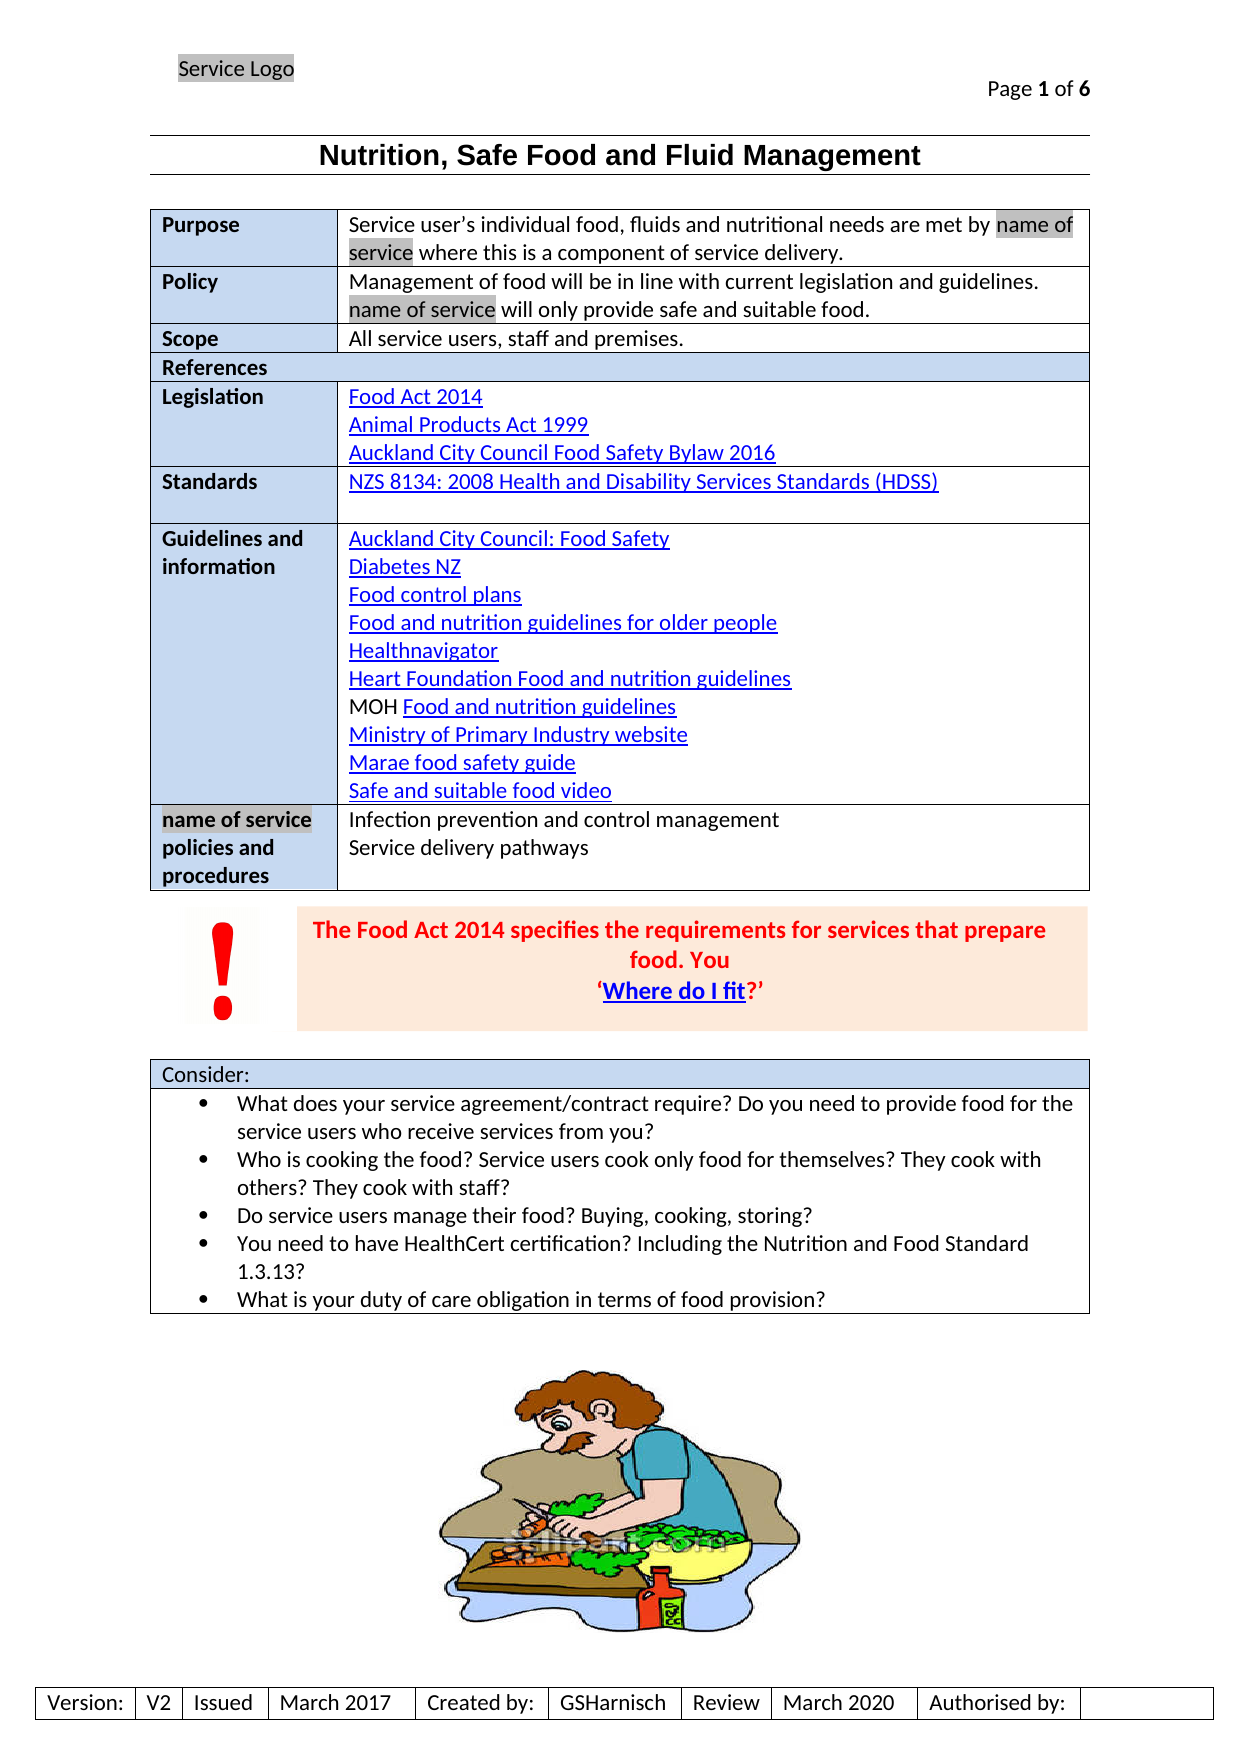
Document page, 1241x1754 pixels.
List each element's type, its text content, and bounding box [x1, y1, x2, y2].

picture [438, 1370, 803, 1633]
table_cell References [151, 353, 1089, 381]
table_cell Food Act 2014 Animal Products Act 1999 Auckland City Council Food Safety Bylaw 2016 [338, 382, 1089, 466]
table_cell Scope [151, 324, 337, 352]
picture [176, 907, 268, 1024]
table_cell Management of food will be in line with current legislation and guidelines. name of service will only provide safe and suitable food. [338, 267, 1089, 323]
table_cell NZS 8134: 2008 Health and Disability Services Standards (HDSS) [338, 467, 1089, 523]
table_cell Policy [151, 267, 337, 323]
table_header Purpose [151, 210, 337, 266]
table_cell Infection prevention and control management Service delivery pathways [338, 805, 1089, 889]
table_cell Standards [151, 467, 337, 523]
table_cell Legislation [151, 382, 337, 466]
table_header Service user’s individual food, fluids and nutritional needs are met by name of service where this is a component of service delivery. [338, 210, 1089, 266]
table_header Consider: [151, 1060, 1089, 1088]
table_cell Guidelines and information [151, 524, 337, 804]
table_cell name of service policies and procedures [151, 805, 337, 889]
table_cell Auckland City Council: Food Safety Diabetes NZ Food control plans Food and nutrition guidelines for older people Healthnavigator Heart Foundation Food and nutrition guidelines MOH Food and nutrition guidelines Ministry of Primary Industry website Marae food safety guide Safe and suitable food video [338, 524, 1089, 804]
table_cell What does your service agreement/contract require? Do you need to provide food for the service users who receive services from you? Who is cooking the food? Service users cook only food for themselves? They cook with others? They cook with staff? Do service users manage their food? Buying, cooking, storing? You need to have HealthCert certification? Including the Nutrition and Food Standard 1.3.13? What is your duty of care obligation in terms of food provision? [151, 1089, 1089, 1313]
table_cell All service users, staff and premises. [338, 324, 1089, 352]
